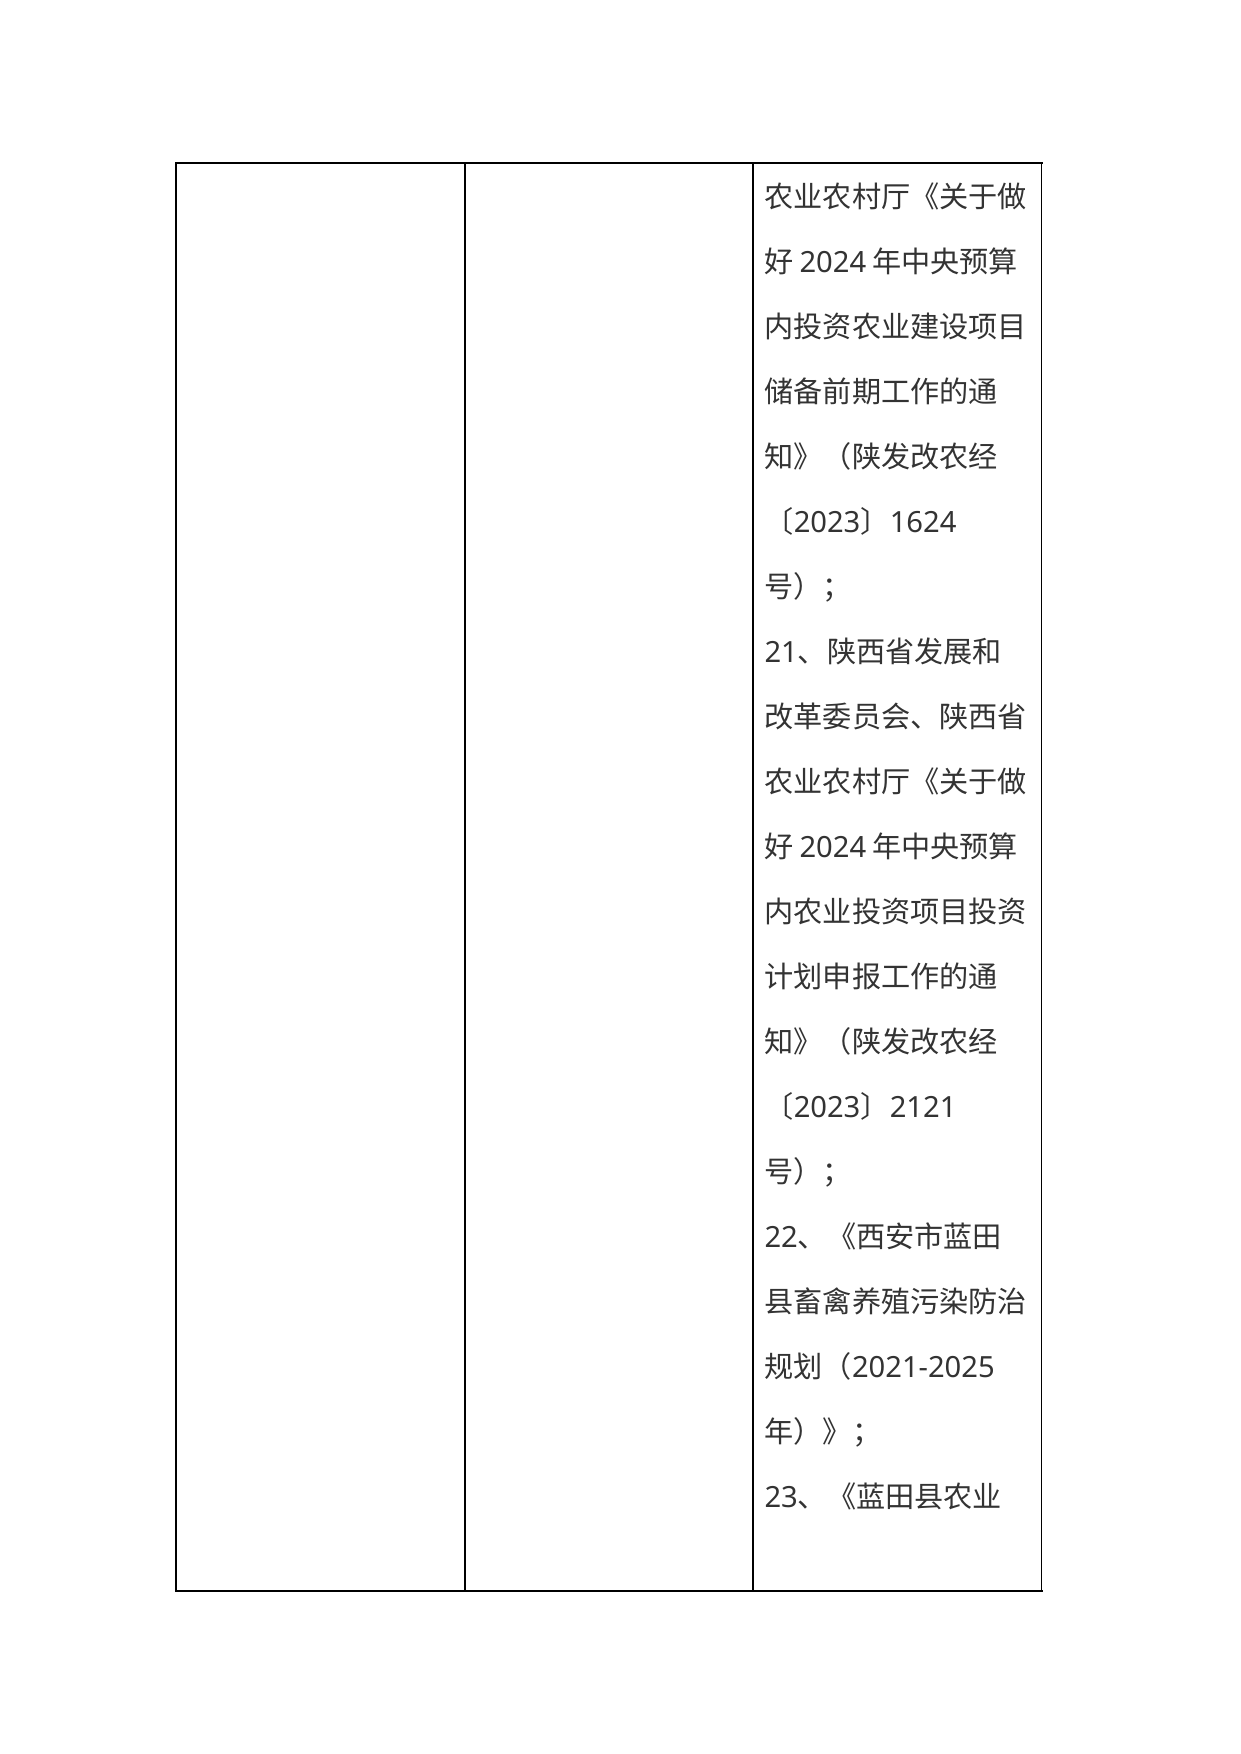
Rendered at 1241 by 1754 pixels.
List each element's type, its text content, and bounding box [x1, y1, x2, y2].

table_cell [754, 164, 1041, 1590]
table_cell 1 [466, 164, 752, 1590]
table_cell [177, 164, 464, 1590]
